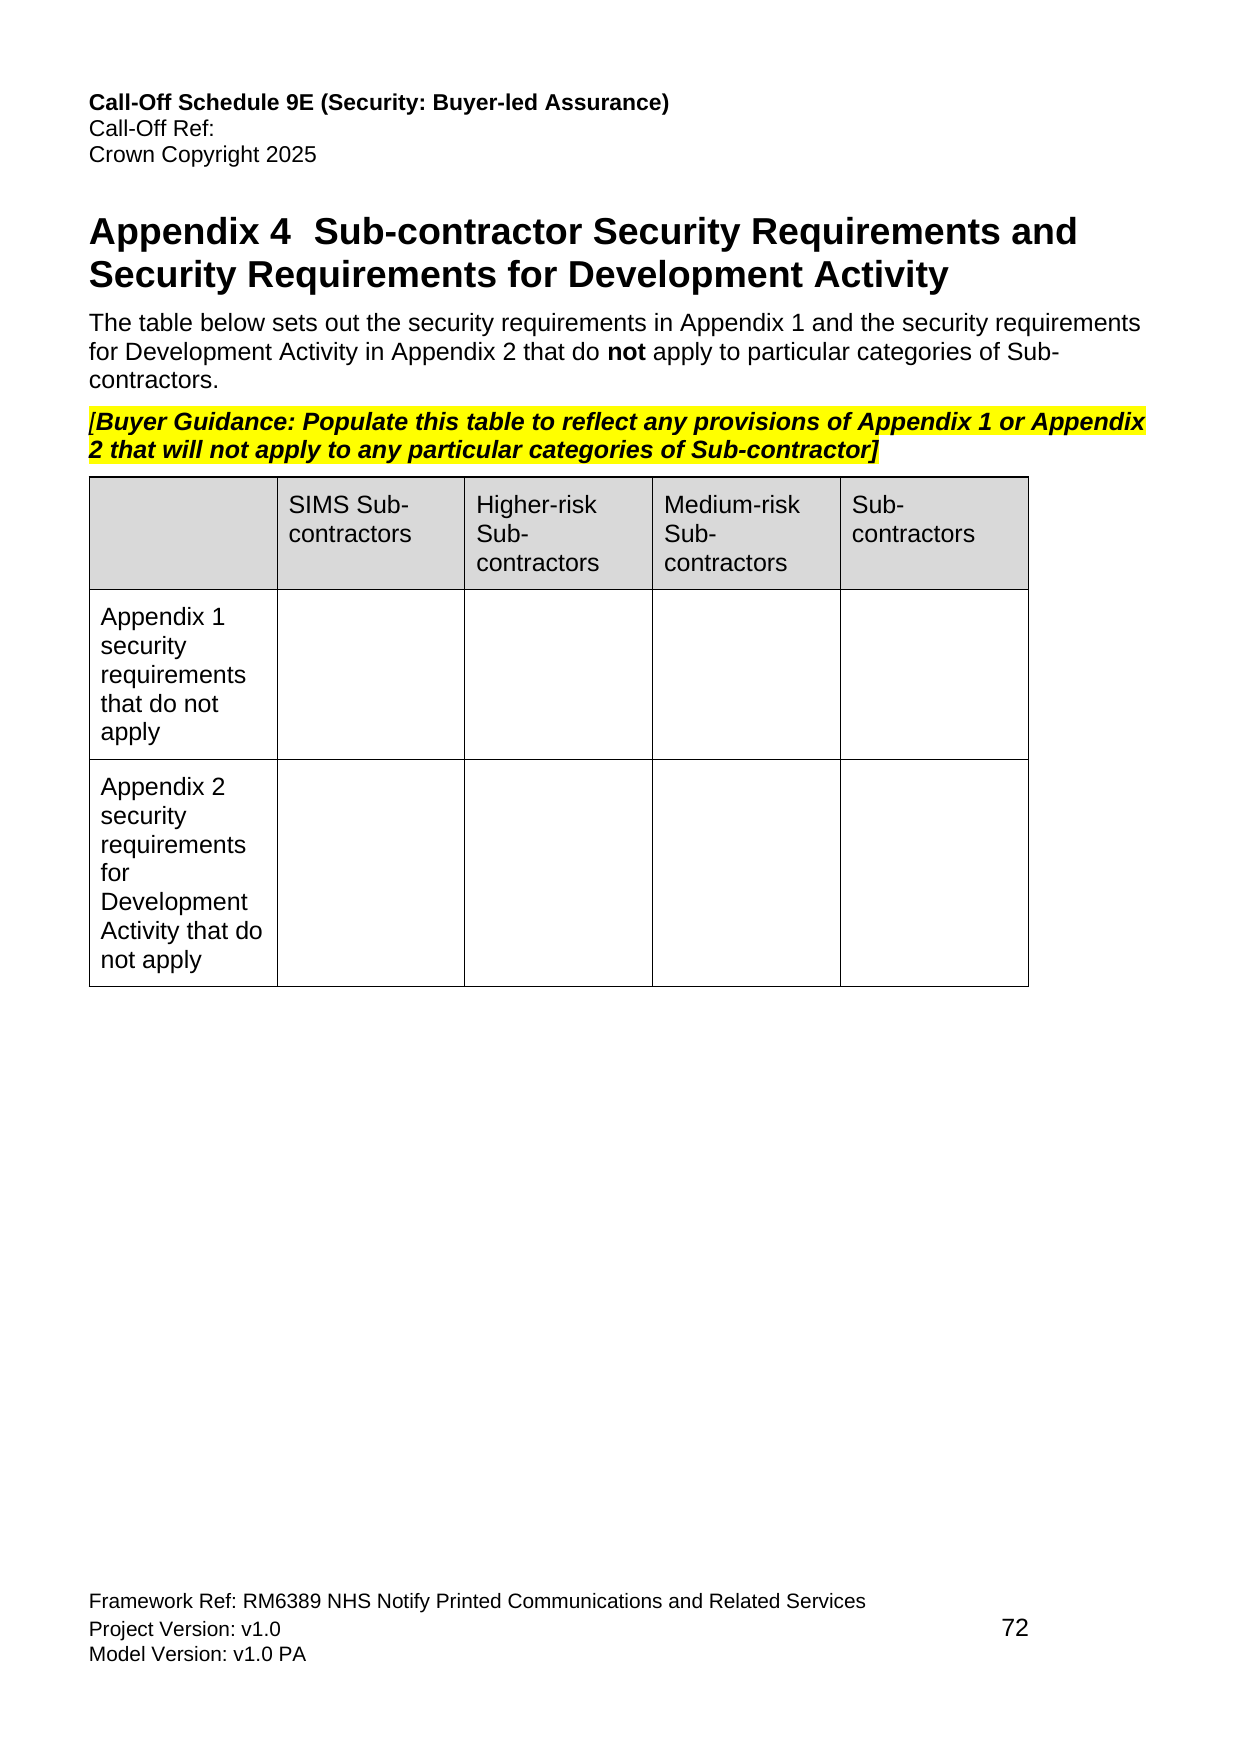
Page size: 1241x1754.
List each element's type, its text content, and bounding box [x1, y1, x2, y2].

table_cell [465, 590, 652, 758]
table_cell [653, 760, 840, 986]
text [Buyer Guidance: Populate this table to reflect any provisions of Appendix 1 or Appendix 2 that will not apply to any particular categories of Sub-contractor] [879, 406, 1152, 464]
table_cell [278, 760, 464, 986]
table_header SIMS Sub-contractors [278, 478, 464, 589]
table_cell Appendix 1 security requirements that do not apply [90, 590, 277, 758]
table_header [90, 478, 277, 589]
list Sub-contractor Security Requirements and Security Requirements for Development Activity [89, 209, 1152, 295]
table_cell [278, 590, 464, 758]
table_cell Appendix 2 security requirements for Development Activity that do not apply [90, 760, 277, 986]
table_header Medium-risk Sub-contractors [653, 478, 840, 589]
table_cell [841, 760, 1028, 986]
table_cell [653, 590, 840, 758]
table_cell [465, 760, 652, 986]
table_cell [841, 590, 1028, 758]
table_header Sub-contractors [841, 478, 1028, 589]
table_header Higher-risk Sub-contractors [465, 478, 652, 589]
text The table below sets out the security requirements in Appendix 1 and the security requirements for Development Activity in Appendix 2 that do not apply to particular categories of Sub-contractors. [89, 308, 1152, 394]
